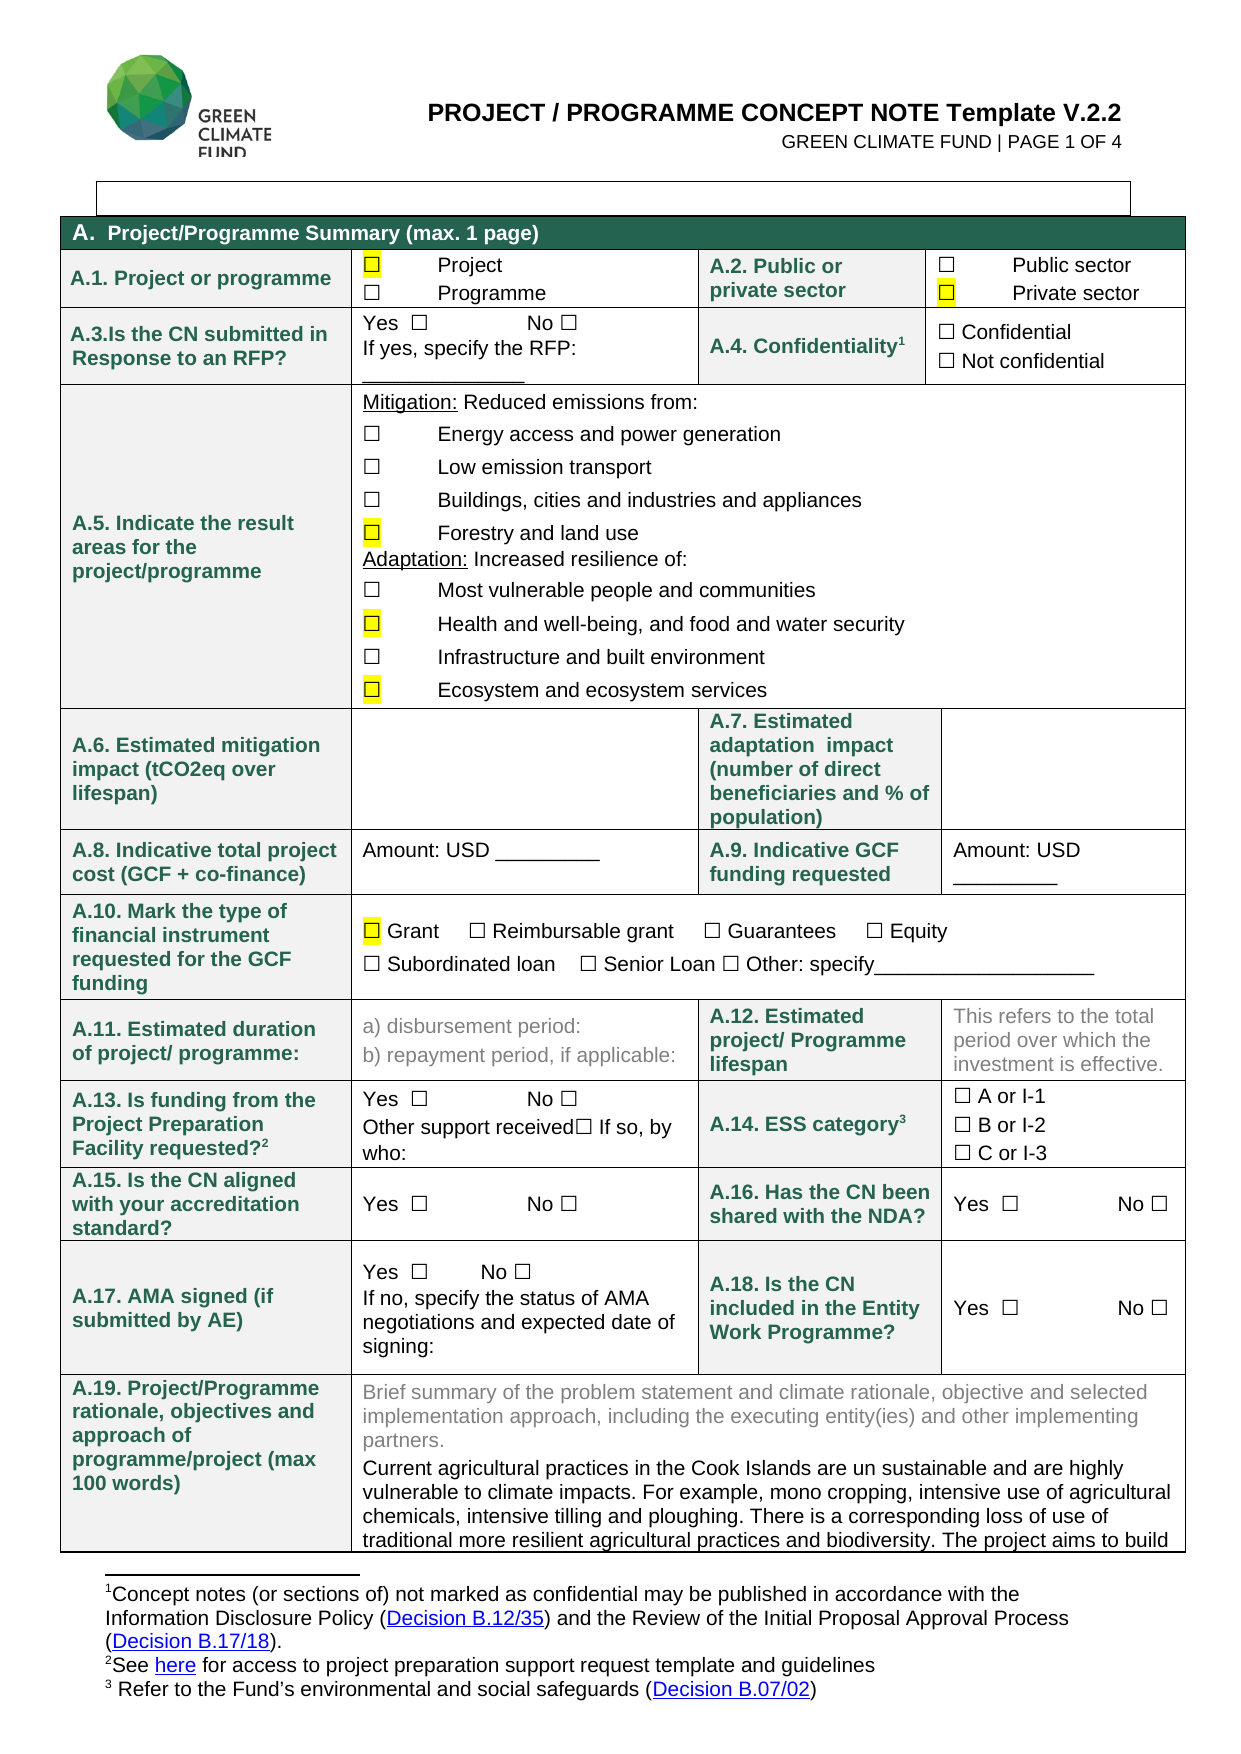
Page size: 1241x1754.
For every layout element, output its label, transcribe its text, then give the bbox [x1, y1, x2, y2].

table_cell A.1. Project or programme [61, 250, 351, 307]
table_cell A.15. Is the CN aligned with your accreditation standard? [61, 1168, 351, 1240]
table_cell A.17. AMA signed (if submitted by AE) [61, 1241, 351, 1374]
table_cell [942, 709, 1185, 829]
table_cell A.9. Indicative GCF funding requested [699, 830, 941, 894]
table_cell Grant Reimbursable grant Guarantees Equity Subordinated loan Senior Loan Other: specify___________________ [352, 895, 1185, 999]
table_cell A.4. Confidentiality [699, 308, 925, 384]
table_cell Amount: USD _________ [942, 830, 1185, 894]
table_cell A or I-1 B or I-2 C or I-3 [942, 1081, 1185, 1167]
table_cell [352, 709, 698, 829]
table_cell Mitigation: Reduced emissions from: Energy access and power generation Low emission transport Buildings, cities and industries and appliances Forestry and land use Adaptation: Increased resilience of: Most vulnerable people and communities Health and well-being, and food and water security Infrastructure and built environment Ecosystem and ecosystem services [352, 385, 1185, 708]
table_cell A.5. Indicate the result areas for the project/programme [61, 385, 351, 708]
table_cell Yes No [352, 1168, 698, 1240]
table_cell This refers to the total period over which the investment is effective. [942, 1000, 1185, 1080]
table_cell A.6. Estimated mitigation impact (tCO2eq over lifespan) [61, 709, 351, 829]
table_cell Yes No If yes, specify the RFP: ______________ [352, 308, 698, 384]
table_cell A.12. Estimated project/ Programme lifespan [699, 1000, 941, 1080]
table_cell Amount: USD _________ [352, 830, 698, 894]
table_cell Project Programme [352, 250, 698, 307]
table_cell Public sector Private sector [926, 250, 1185, 307]
table_cell A.3.Is the CN submitted in Response to an RFP? [61, 308, 351, 384]
table_cell Yes No [942, 1241, 1185, 1374]
table_cell Yes No [942, 1168, 1185, 1240]
table_cell A.16. Has the CN been shared with the NDA? [699, 1168, 941, 1240]
table_cell A.19. Project/Programme rationale, objectives and approach of programme/project (max 100 words) [61, 1375, 351, 1551]
table_cell A.8. Indicative total project cost (GCF + co-finance) [61, 830, 351, 894]
table_header Project/Programme Summary (max. 1 page) [61, 217, 1185, 249]
table_cell Yes No Other support received If so, by who: [352, 1081, 698, 1167]
table_cell A.14. ESS category [699, 1081, 941, 1167]
table_cell A.18. Is the CN included in the Entity Work Programme? [699, 1241, 941, 1374]
table_cell Yes No If no, specify the status of AMA negotiations and expected date of signing: [352, 1241, 698, 1374]
table_cell A.13. Is funding from the Project Preparation Facility requested? [61, 1081, 351, 1167]
table_cell a) disbursement period: b) repayment period, if applicable: [352, 1000, 698, 1080]
picture [105, 52, 272, 157]
table_cell Confidential Not confidential [926, 308, 1185, 384]
table_cell A.2. Public or private sector [699, 250, 925, 307]
table_cell A.7. Estimated adaptation impact (number of direct beneficiaries and % of population) [699, 709, 941, 829]
table_cell A.11. Estimated duration of project/ programme: [61, 1000, 351, 1080]
table_cell A.10. Mark the type of financial instrument requested for the GCF funding [61, 895, 351, 999]
